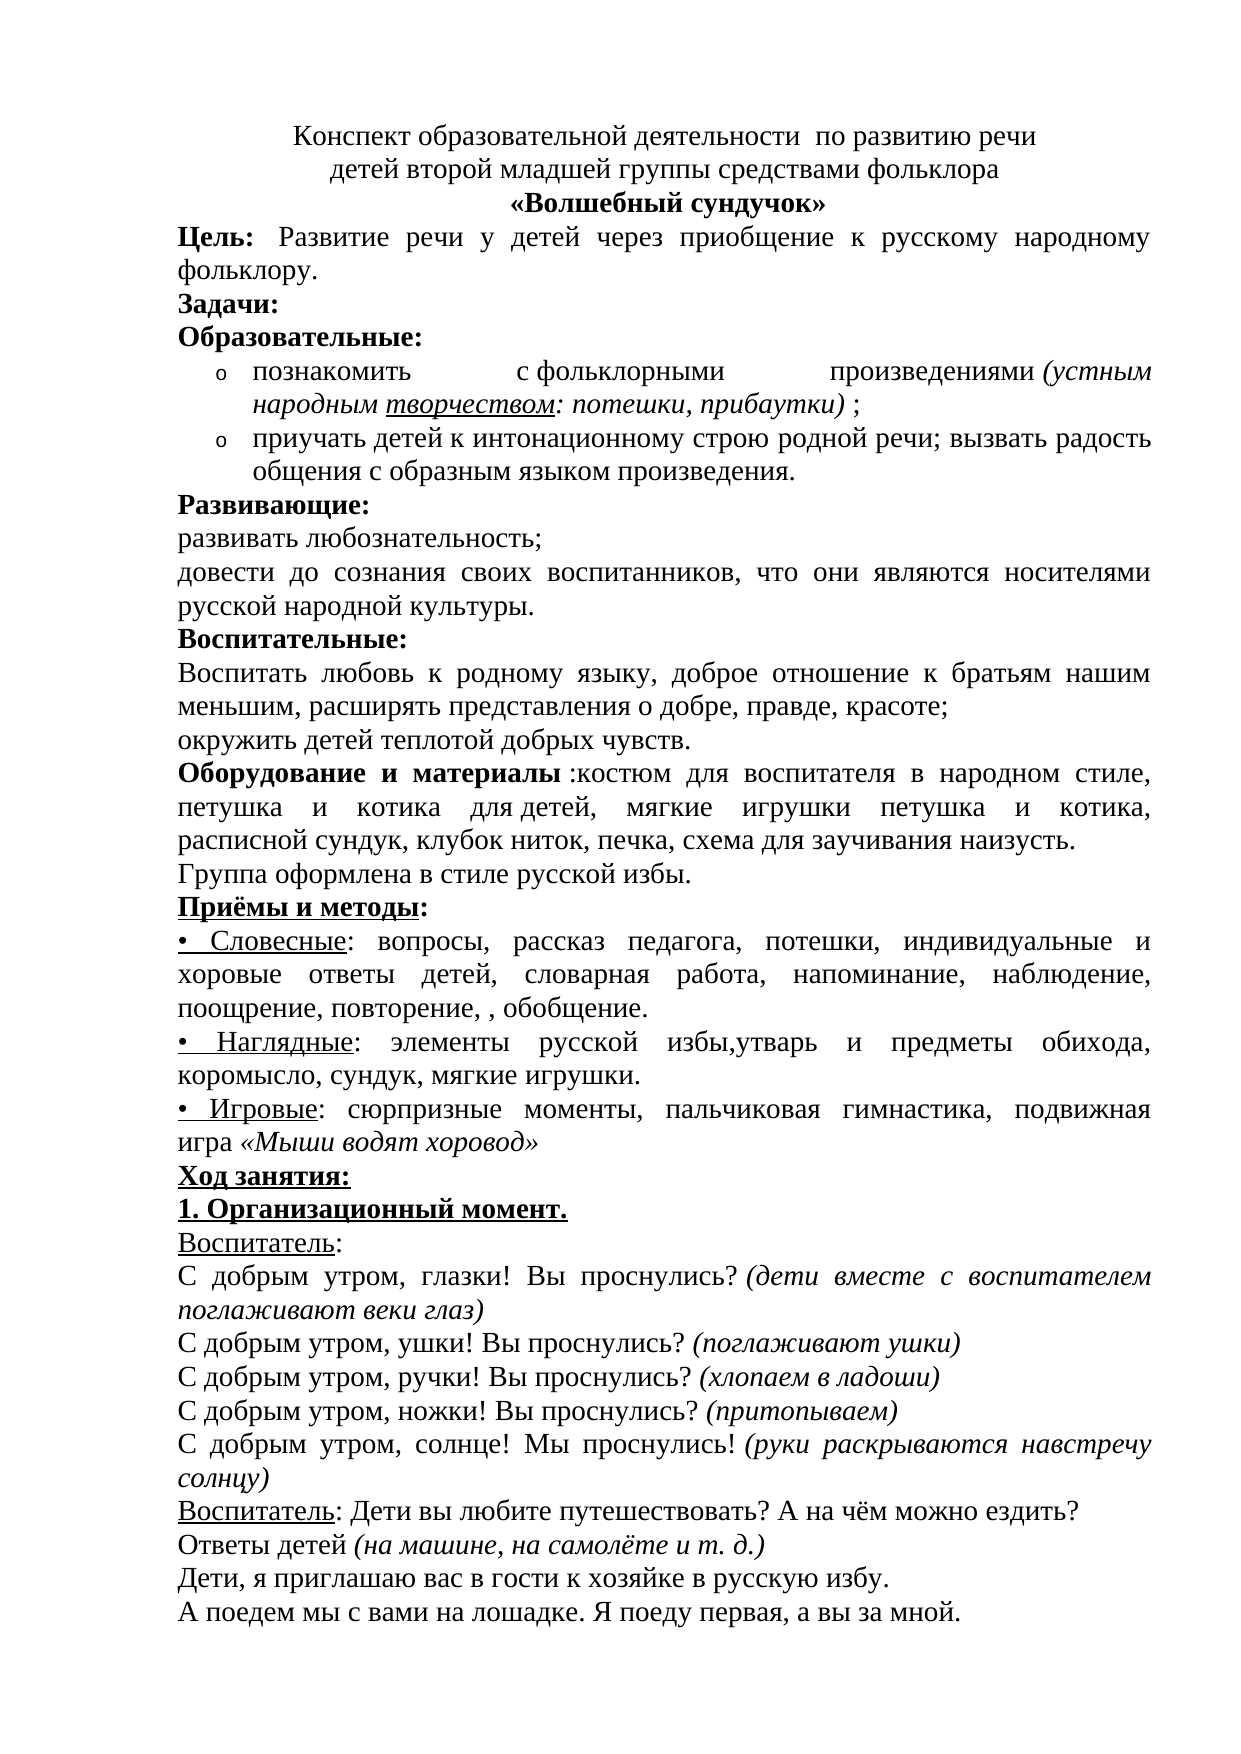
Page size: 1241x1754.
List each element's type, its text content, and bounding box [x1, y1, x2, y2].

text детей второй младшей группы средствами фольклора [177, 152, 1152, 185]
text С добрым утром, ножки! Вы проснулись? (притопываем) [177, 1393, 1152, 1426]
text Оборудование и материалы :костюм для воспитателя в народном стиле, петушка и котика для детей, мягкие игрушки петушка и котика, расписной сундук, клубок ниток, печка, схема для заучивания наизусть. [177, 755, 1152, 856]
text Дети, я приглашаю вас в гости к хозяйке в русскую избу. [177, 1560, 1152, 1594]
text Конспект образовательной деятельности по развитию речи [177, 118, 1152, 152]
text Цель: Развитие речи у детей через приобщение к русскому народному фольклору. [177, 219, 1152, 286]
text С добрым утром, солнце! Мы проснулись! (руки раскрываются навстречу солнцу) [177, 1426, 1152, 1493]
text Ответы детей (на машине, на самолёте и т. д.) [177, 1527, 1152, 1560]
text А поедем мы с вами на лошадке. Я поеду первая, а вы за мной. [177, 1594, 1152, 1627]
text Задачи: [177, 286, 1152, 319]
text Группа оформлена в стиле русской избы. [177, 856, 1152, 889]
text Воспитательные: [177, 621, 1152, 655]
text • Словесные: вопросы, рассказ педагога, потешки, индивидуальные и хоровые ответы детей, словарная работа, напоминание, наблюдение, поощрение, повторение, , обобщение. [177, 923, 1152, 1024]
text Развивающие: [177, 487, 1152, 521]
text Воспитатель: [177, 1225, 1152, 1258]
text 1. Организационный момент. [177, 1191, 1152, 1225]
text Воспитать любовь к родному языку, доброе отношение к братьям нашим меньшим, расширять представления о добре, правде, красоте; [177, 655, 1152, 722]
text окружить детей теплотой добрых чувств. [177, 722, 1152, 755]
list приучать детей к интонационному строю родной речи; вызвать радость общения с образным языком произведения. [215, 420, 1152, 487]
text Ход занятия: [177, 1158, 1152, 1191]
text Воспитатель: Дети вы любите путешествовать? А на чём можно ездить? [177, 1493, 1152, 1527]
text довести до сознания своих воспитанников, что они являются носителями русской народной культуры. [177, 554, 1152, 621]
text С добрым утром, глазки! Вы проснулись? (дети вместе с воспитателем поглаживают веки глаз) [177, 1258, 1152, 1326]
text С добрым утром, ручки! Вы проснулись? (хлопаем в ладоши) [177, 1359, 1152, 1393]
text развивать любознательность; [177, 521, 1152, 554]
text С добрым утром, ушки! Вы проснулись? (поглаживают ушки) [177, 1326, 1152, 1359]
text Образовательные: [177, 319, 1152, 353]
list познакомить с фольклорными произведениями (устным народным творчеством: потешки, прибаутки) ; [215, 353, 1152, 420]
text • Наглядные: элементы русской избы,утварь и предметы обихода, коромысло, сундук, мягкие игрушки. [177, 1024, 1152, 1091]
text • Игровые: сюрпризные моменты, пальчиковая гимнастика, подвижная игра «Мыши водят хоровод» [177, 1091, 1152, 1158]
text Приёмы и методы: [177, 889, 1152, 923]
text «Волшебный сундучок» [177, 185, 1152, 219]
